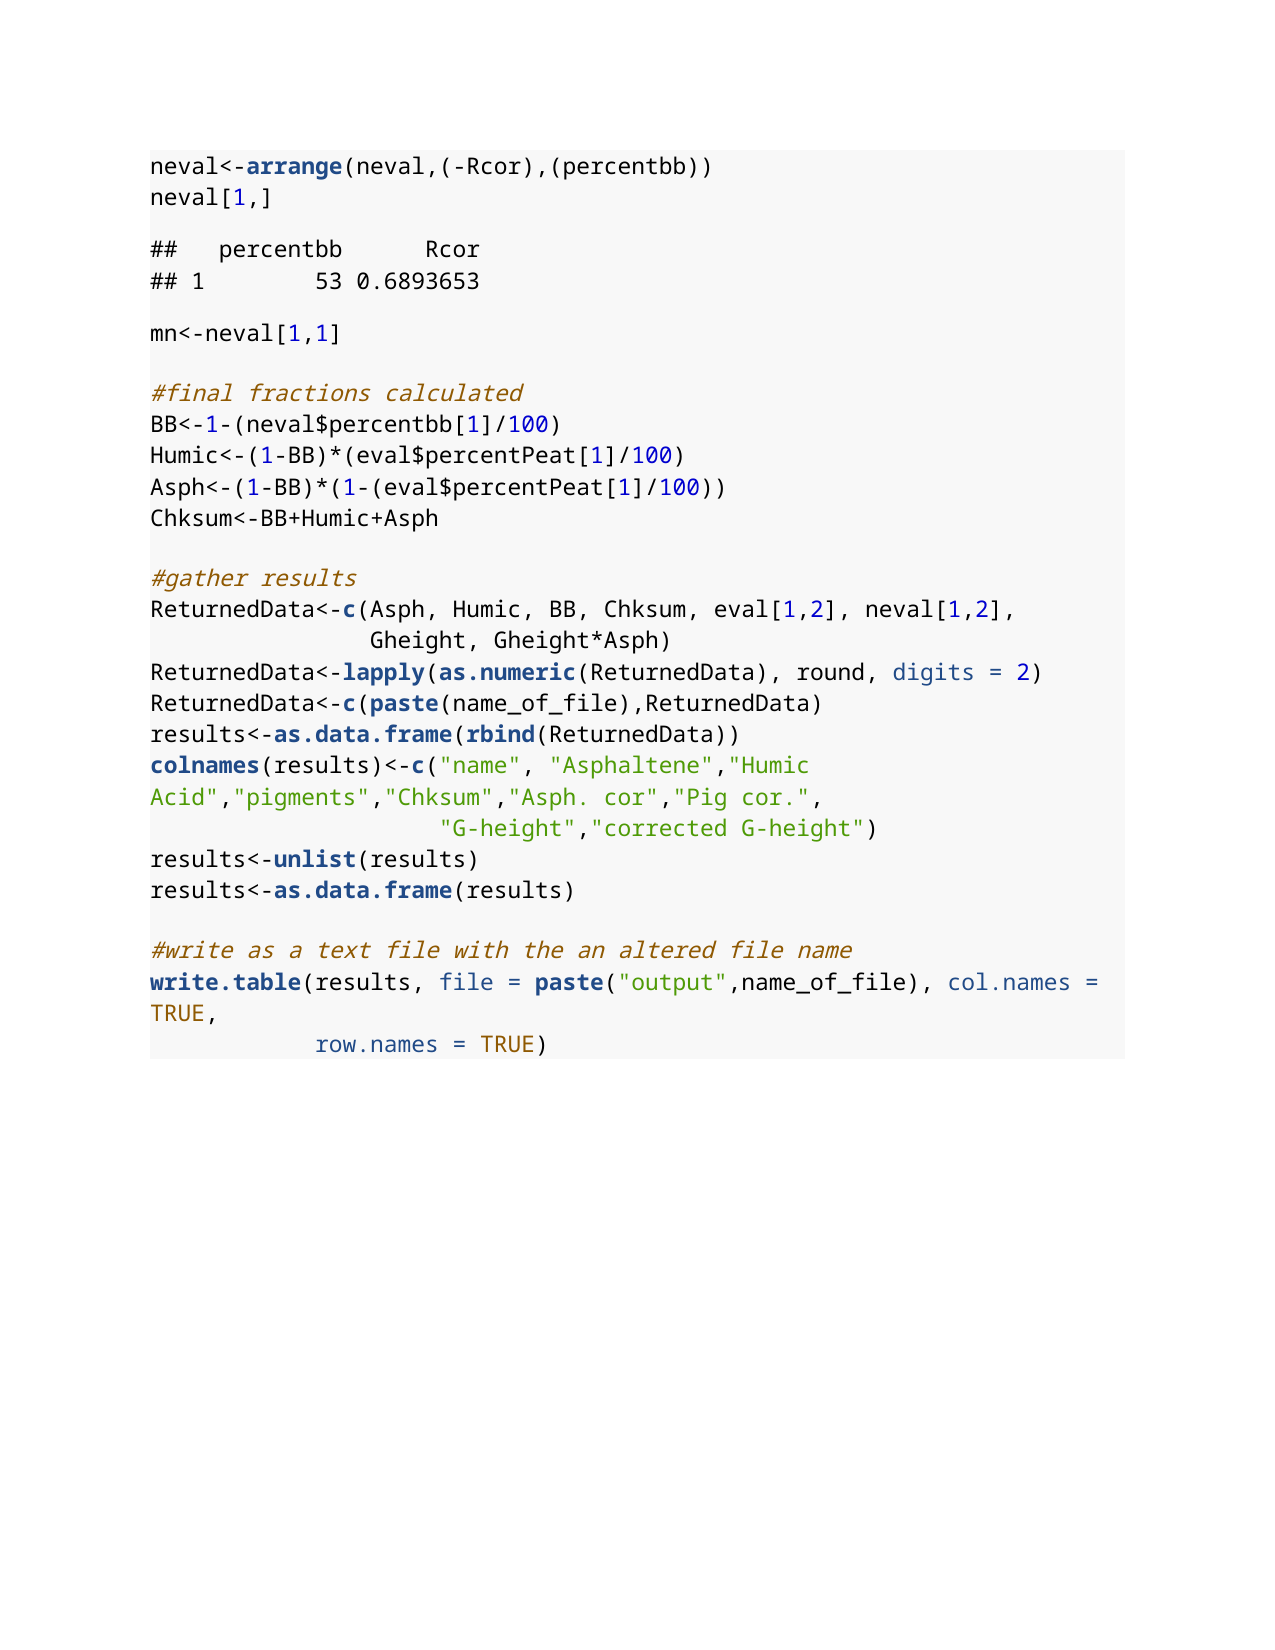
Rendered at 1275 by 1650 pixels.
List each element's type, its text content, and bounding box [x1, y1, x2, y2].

text mn<-neval[1,1] #final fractions calculated BB<-1-(neval$percentbb[1]/100) Humic<-(1-BB)*(eval$percentPeat[1]/100) Asph<-(1-BB)*(1-(eval$percentPeat[1]/100)) Chksum<-BB+Humic+Asph #gather results ReturnedData<-c(Asph, Humic, BB, Chksum, eval[1,2], neval[1,2], Gheight, Gheight*Asph) ReturnedData<-lapply(as.numeric(ReturnedData), round, digits = 2) ReturnedData<-c(paste(name_of_file),ReturnedData) results<-as.data.frame(rbind(ReturnedData)) colnames(results)<-c("name", "Asphaltene","Humic Acid","pigments","Chksum","Asph. cor","Pig cor.", "G-height","corrected G-height") results<-unlist(results) results<-as.data.frame(results) #write as a text file with the an altered file name write.table(results, file = paste("output",name_of_file), col.names = TRUE, row.names = TRUE) [150, 317, 1125, 1059]
text ## percentbb Rcor ## 1 53 0.6893653 [150, 233, 1125, 296]
